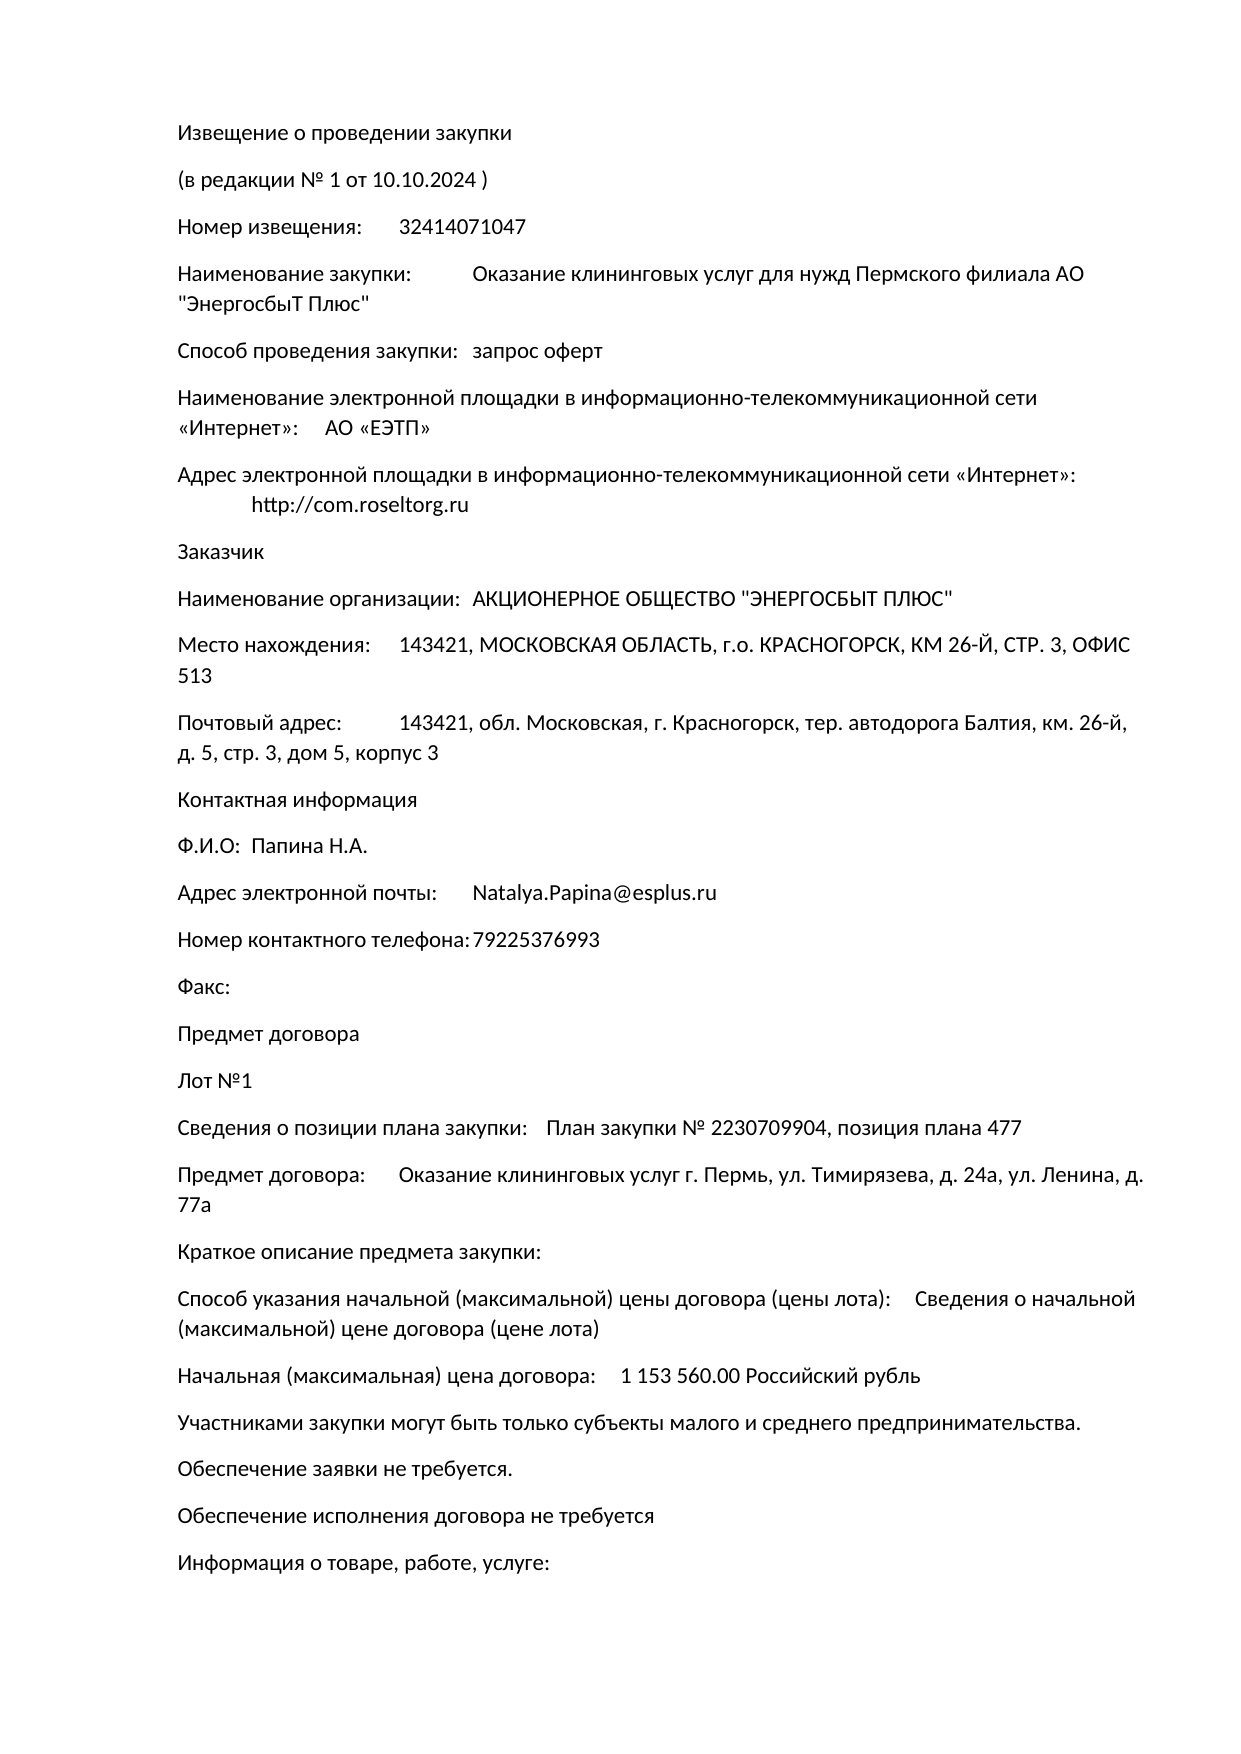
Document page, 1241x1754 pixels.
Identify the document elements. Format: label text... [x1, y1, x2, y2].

text Предмет договора [177, 1019, 1152, 1047]
text Номер контактного телефона: 79225376993 [177, 925, 1152, 953]
text Факс: [177, 972, 1152, 1000]
text Почтовый адрес: 143421, обл. Московская, г. Красногорск, тер. автодорога Балтия, км. 26-й, д. 5, стр. 3, дом 5, корпус 3 [177, 708, 1152, 766]
text Ф.И.О: Папина Н.А. [177, 832, 1152, 860]
text Сведения о позиции плана закупки: План закупки № 2230709904, позиция плана 477 [177, 1113, 1152, 1141]
text Начальная (максимальная) цена договора: 1 153 560.00 Российский рубль [177, 1361, 1152, 1389]
text Лот №1 [177, 1066, 1152, 1094]
text Краткое описание предмета закупки: [177, 1237, 1152, 1265]
text Предмет договора: Оказание клининговых услуг г. Пермь, ул. Тимирязева, д. 24а, ул. Ленина, д. 77а [177, 1160, 1152, 1218]
text Обеспечение исполнения договора не требуется [177, 1501, 1152, 1529]
text Участниками закупки могут быть только субъекты малого и среднего предпринимательства. [177, 1408, 1152, 1436]
text Заказчик [177, 537, 1152, 565]
text Способ указания начальной (максимальной) цены договора (цены лота): Сведения о начальной (максимальной) цене договора (цене лота) [177, 1284, 1152, 1342]
text Наименование организации: АКЦИОНЕРНОЕ ОБЩЕСТВО "ЭНЕРГОСБЫТ ПЛЮС" [177, 584, 1152, 612]
text Адрес электронной площадки в информационно-телекоммуникационной сети «Интернет»: http://com.roseltorg.ru [177, 460, 1152, 518]
text Номер извещения: 32414071047 [177, 212, 1152, 240]
text (в редакции № 1 от 10.10.2024 ) [177, 165, 1152, 193]
text Наименование закупки: Оказание клининговых услуг для нужд Пермского филиала АО "ЭнергосбыТ Плюс" [177, 259, 1152, 317]
text Место нахождения: 143421, МОСКОВСКАЯ ОБЛАСТЬ, г.о. КРАСНОГОРСК, КМ 26-Й, СТР. 3, ОФИС 513 [177, 631, 1152, 689]
text Извещение о проведении закупки [177, 118, 1152, 146]
text Информация о товаре, работе, услуге: [177, 1548, 1152, 1576]
text Обеспечение заявки не требуется. [177, 1454, 1152, 1483]
text Наименование электронной площадки в информационно-телекоммуникационной сети «Интернет»: АО «ЕЭТП» [177, 383, 1152, 441]
text Адрес электронной почты: Natalya.Papina@esplus.ru [177, 878, 1152, 907]
text Контактная информация [177, 785, 1152, 813]
text Способ проведения закупки: запрос оферт [177, 336, 1152, 364]
